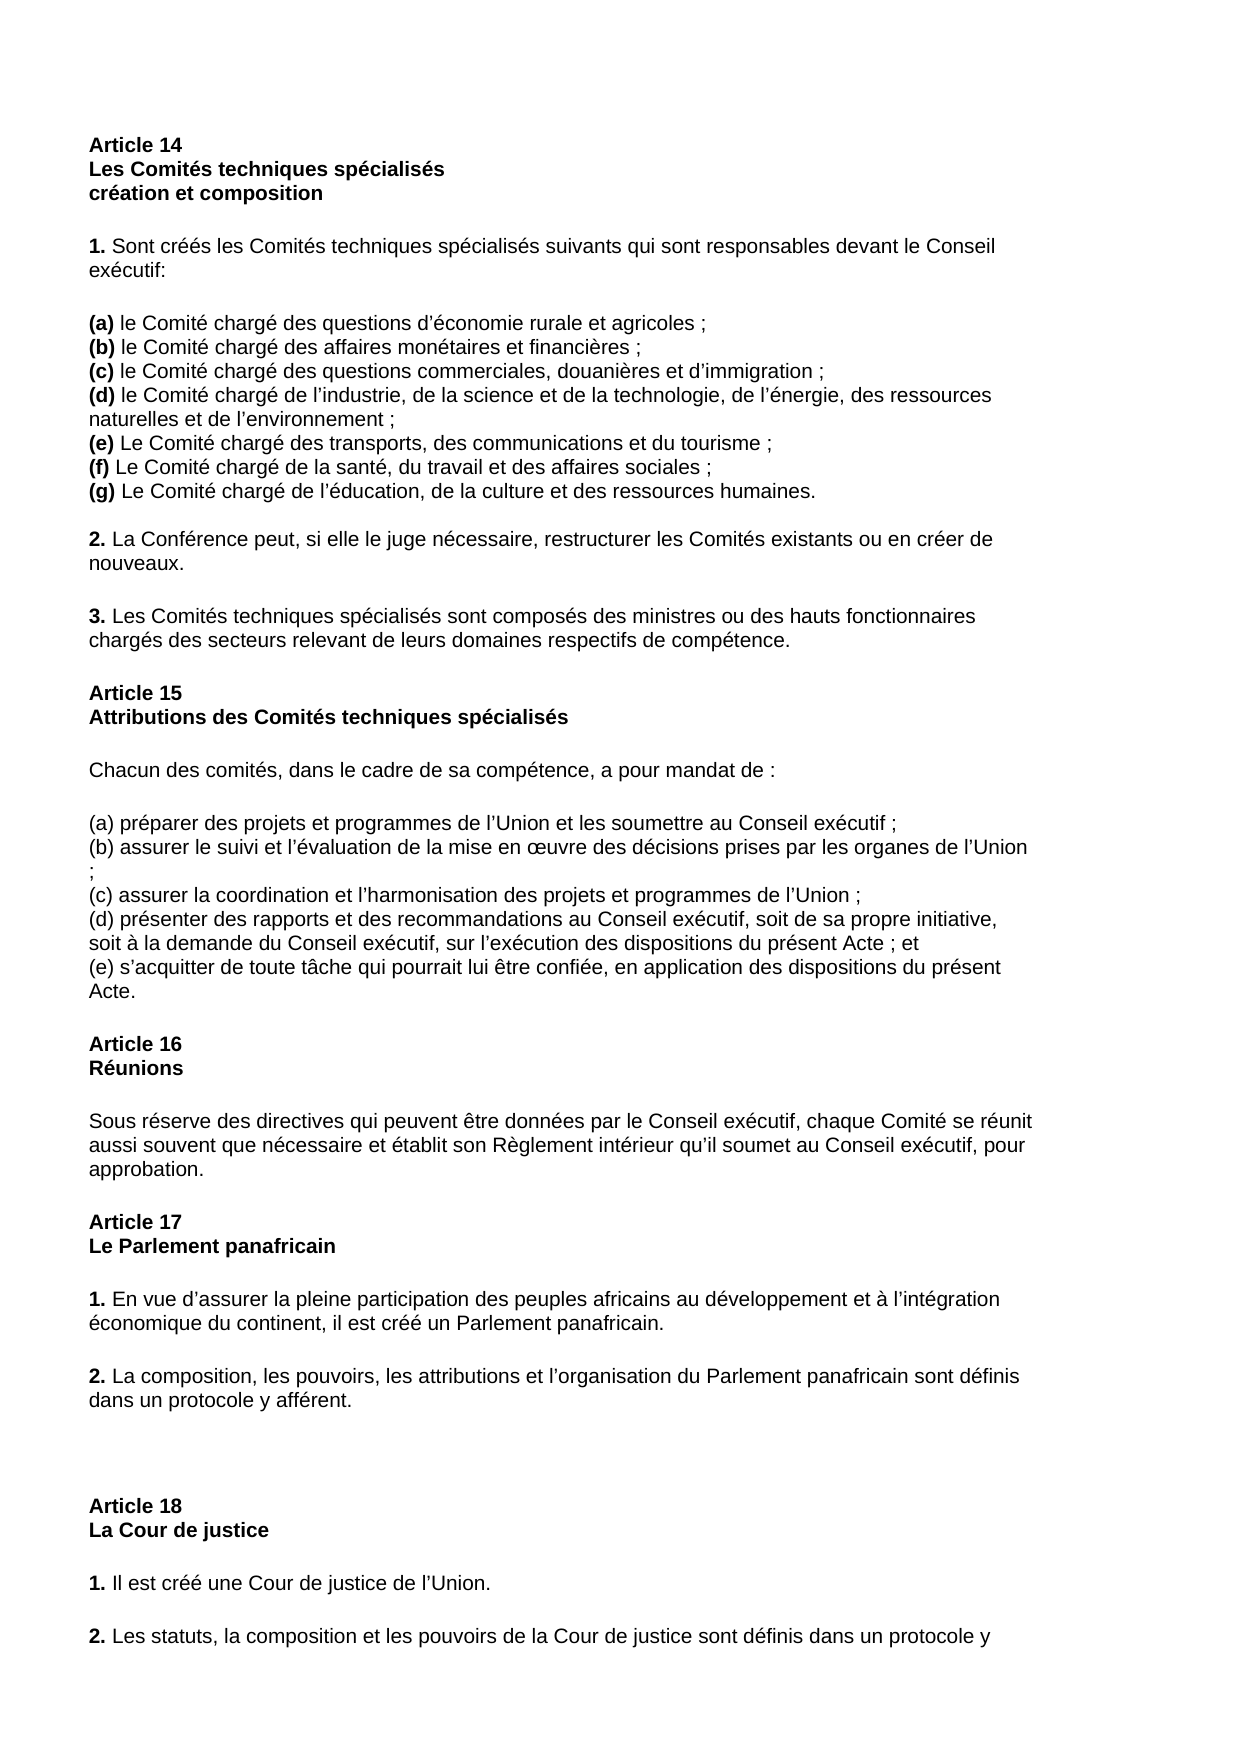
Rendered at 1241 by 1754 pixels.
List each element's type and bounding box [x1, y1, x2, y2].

table_cell [89, 104, 1033, 1648]
